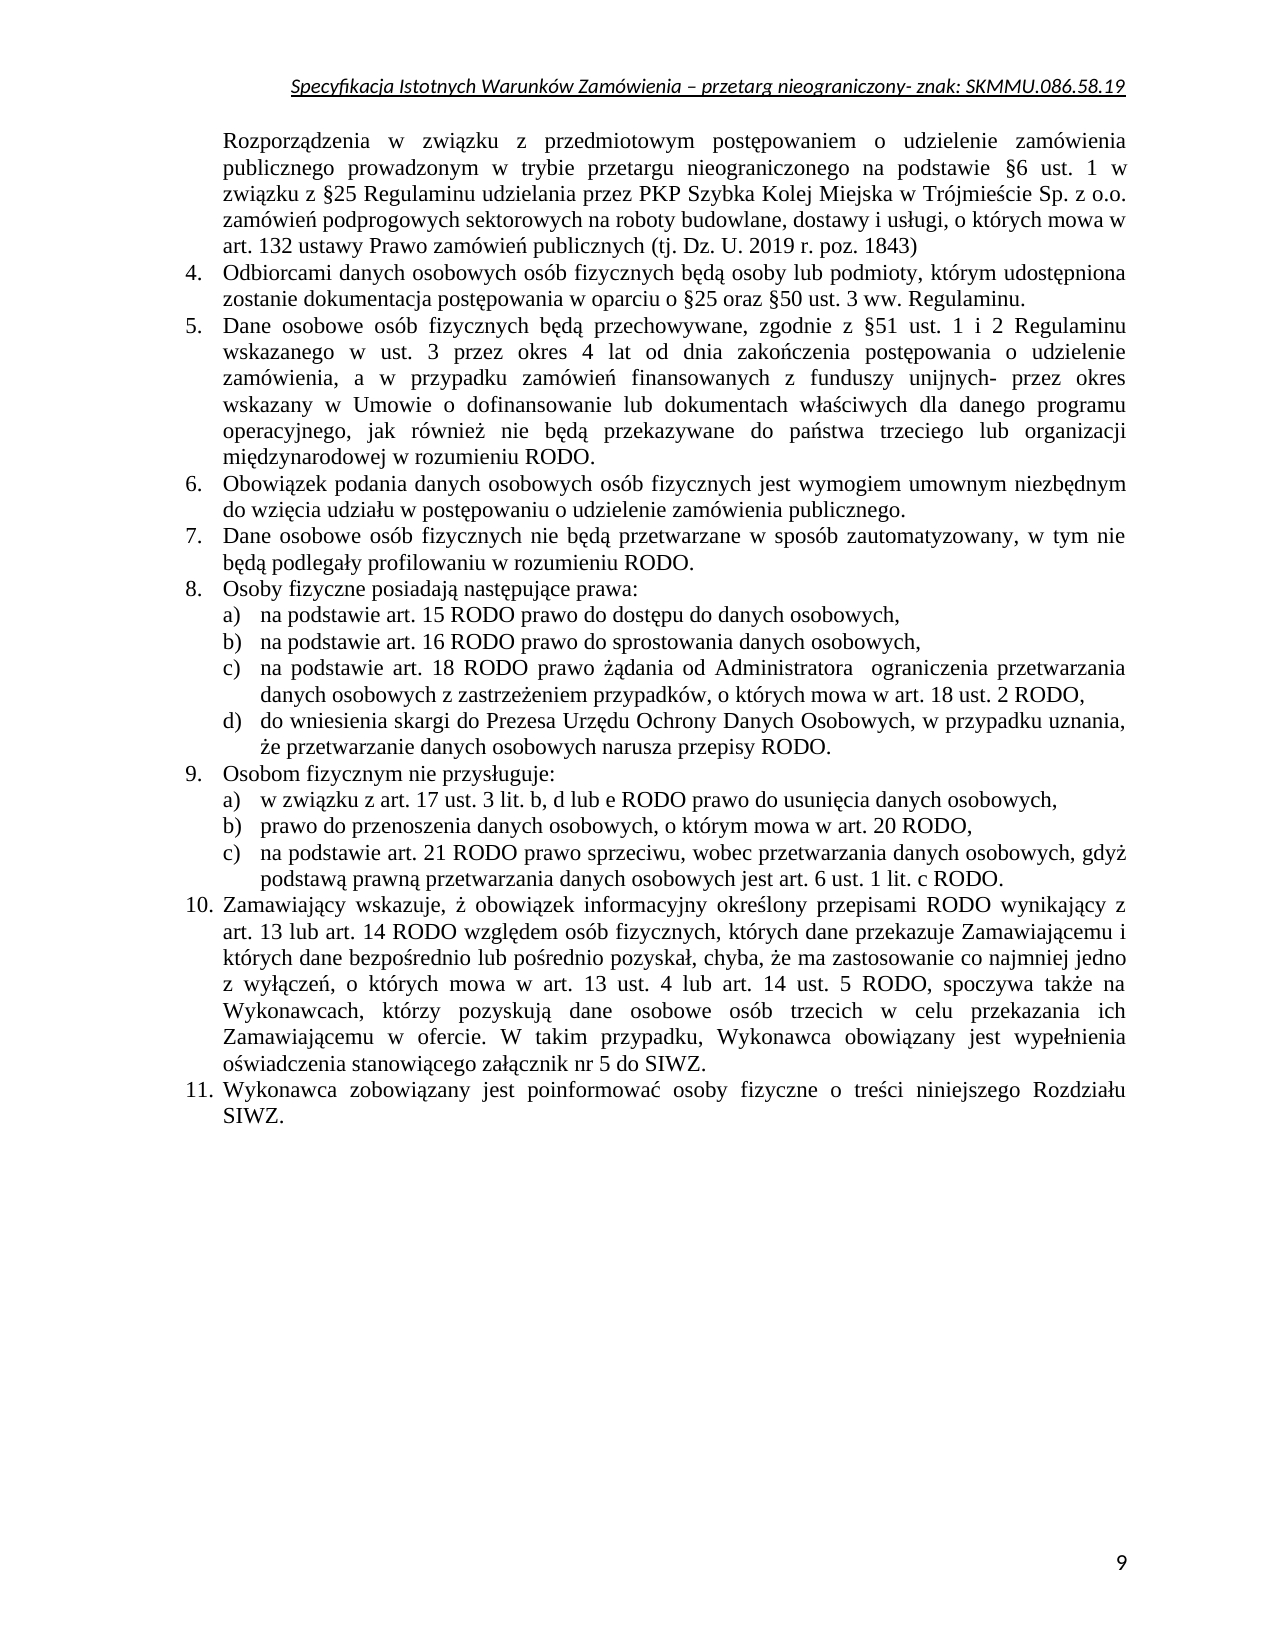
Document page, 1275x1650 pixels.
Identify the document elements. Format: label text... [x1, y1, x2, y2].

list na podstawie art. 15 RODO prawo do dostępu do danych osobowych, [223, 602, 1127, 628]
list w związku z art. 17 ust. 3 lit. b, d lub e RODO prawo do usunięcia danych osobowych, [223, 786, 1127, 812]
list Dane osobowe osób fizycznych nie będą przetwarzane w sposób zautomatyzowany, w tym nie będą podlegały profilowaniu w rozumieniu RODO. [185, 522, 1127, 575]
list Dane osobowe osób fizycznych będą przechowywane, zgodnie z §51 ust. 1 i 2 Regulaminu wskazanego w ust. 3 przez okres 4 lat od dnia zakończenia postępowania o udzielenie zamówienia, a w przypadku zamówień finansowanych z funduszy unijnych- przez okres wskazany w Umowie o dofinansowanie lub dokumentach właściwych dla danego programu operacyjnego, jak również nie będą przekazywane do państwa trzeciego lub organizacji międzynarodowej w rozumieniu RODO. [185, 312, 1127, 470]
list Osoby fizyczne posiadają następujące prawa: [185, 575, 1127, 602]
list Wykonawca zobowiązany jest poinformować osoby fizyczne o treści niniejszego Rozdziału SIWZ. [185, 1076, 1127, 1129]
list Osobom fizycznym nie przysługuje: [185, 760, 1127, 786]
list na podstawie art. 18 RODO prawo żądania od Administratora ograniczenia przetwarzania danych osobowych z zastrzeżeniem przypadków, o których mowa w art. 18 ust. 2 RODO, [223, 654, 1127, 707]
list na podstawie art. 21 RODO prawo sprzeciwu, wobec przetwarzania danych osobowych, gdyż podstawą prawną przetwarzania danych osobowych jest art. 6 ust. 1 lit. c RODO. [223, 839, 1127, 891]
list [185, 127, 1127, 259]
list na podstawie art. 16 RODO prawo do sprostowania danych osobowych, [223, 628, 1127, 654]
list Zamawiający wskazuje, ż obowiązek informacyjny określony przepisami RODO wynikający z art. 13 lub art. 14 RODO względem osób fizycznych, których dane przekazuje Zamawiającemu i których dane bezpośrednio lub pośrednio pozyskał, chyba, że ma zastosowanie co najmniej jedno z wyłączeń, o których mowa w art. 13 ust. 4 lub art. 14 ust. 5 RODO, spoczywa także na Wykonawcach, którzy pozyskują dane osobowe osób trzecich w celu przekazania ich Zamawiającemu w ofercie. W takim przypadku, Wykonawca obowiązany jest wypełnienia oświadczenia stanowiącego załącznik nr 5 do SIWZ. [185, 891, 1127, 1076]
list prawo do przenoszenia danych osobowych, o którym mowa w art. 20 RODO, [223, 812, 1127, 839]
list Obowiązek podania danych osobowych osób fizycznych jest wymogiem umownym niezbędnym do wzięcia udziału w postępowaniu o udzielenie zamówienia publicznego. [185, 470, 1127, 522]
list Odbiorcami danych osobowych osób fizycznych będą osoby lub podmioty, którym udostępniona zostanie dokumentacja postępowania w oparciu o §25 oraz §50 ust. 3 ww. Regulaminu. [185, 259, 1127, 312]
list do wniesienia skargi do Prezesa Urzędu Ochrony Danych Osobowych, w przypadku uznania, że przetwarzanie danych osobowych narusza przepisy RODO. [223, 707, 1127, 760]
